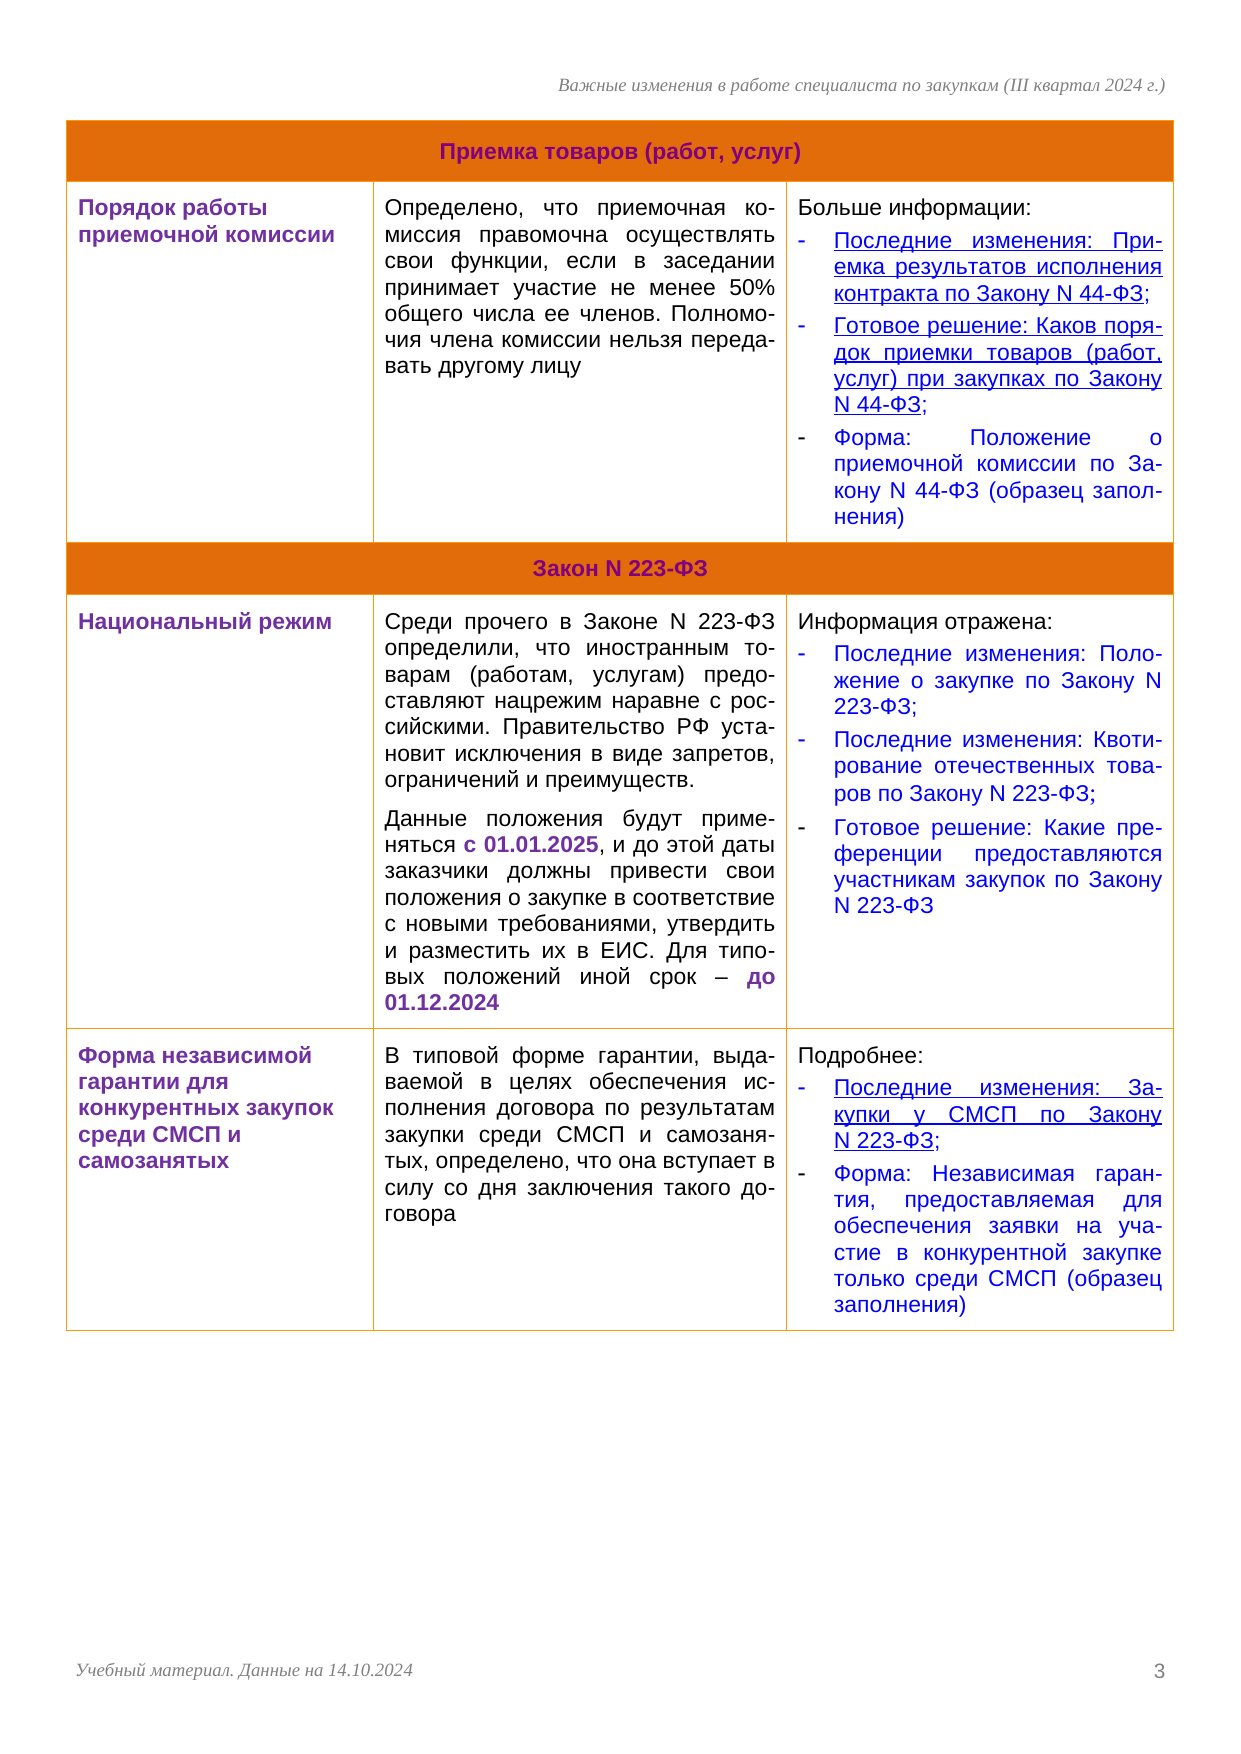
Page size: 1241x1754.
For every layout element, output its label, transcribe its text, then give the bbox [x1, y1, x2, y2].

table_cell Порядок работы приемочной комиссии [67, 182, 373, 542]
table_cell Закон N 223-ФЗ [67, 543, 1173, 594]
table_cell Форма независимой гарантии для конкурентных закупок среди СМСП и самозанятых [67, 1029, 373, 1330]
table_cell Среди прочего в Законе N 223-ФЗ определили, что иностранным товарам (работам, услугам) предоставляют нацрежим наравне с российскими. Правительство РФ установит исключения в виде запретов, ограничений и преимуществ. Данные положения будут применяться с 01.01.2025, и до этой даты заказчики должны привести свои положения о закупке в соответствие с новыми требованиями, утвердить и разместить их в ЕИС. Для типовых положений иной срок – до 01.12.2024 [374, 595, 786, 1028]
table_cell Национальный режим [67, 595, 373, 1028]
table_cell Больше информации: Последние изменения: Приемка результатов исполнения контракта по Закону N 44-ФЗ; Готовое решение: Каков порядок приемки товаров (работ, услуг) при закупках по Закону N 44-ФЗ; Форма: Положение о приемочной комиссии по Закону N 44-ФЗ (образец заполнения) [787, 182, 1173, 542]
table_cell В типовой форме гарантии, выдаваемой в целях обеспечения исполнения договора по результатам закупки среди СМСП и самозанятых, определено, что она вступает в силу со дня заключения такого договора [374, 1029, 786, 1330]
table_cell Приемка товаров (работ, услуг) [67, 121, 1173, 181]
table_cell Информация отражена: Последние изменения: Положение о закупке по Закону N 223-ФЗ; Последние изменения: Квотирование отечественных товаров по Закону N 223-ФЗ; Готовое решение: Какие преференции предоставляются участникам закупок по Закону N 223-ФЗ [787, 595, 1173, 1028]
table_cell Подробнее: Последние изменения: Закупки у СМСП по Закону N 223-ФЗ; Форма: Независимая гарантия, предоставляемая для обеспечения заявки на участие в конкурентной закупке только среди СМСП (образец заполнения) [787, 1029, 1173, 1330]
table_cell Определено, что приемочная комиссия правомочна осуществлять свои функции, если в заседании принимает участие не менее 50% общего числа ее членов. Полномочия члена комиссии нельзя передавать другому лицу [374, 182, 786, 542]
